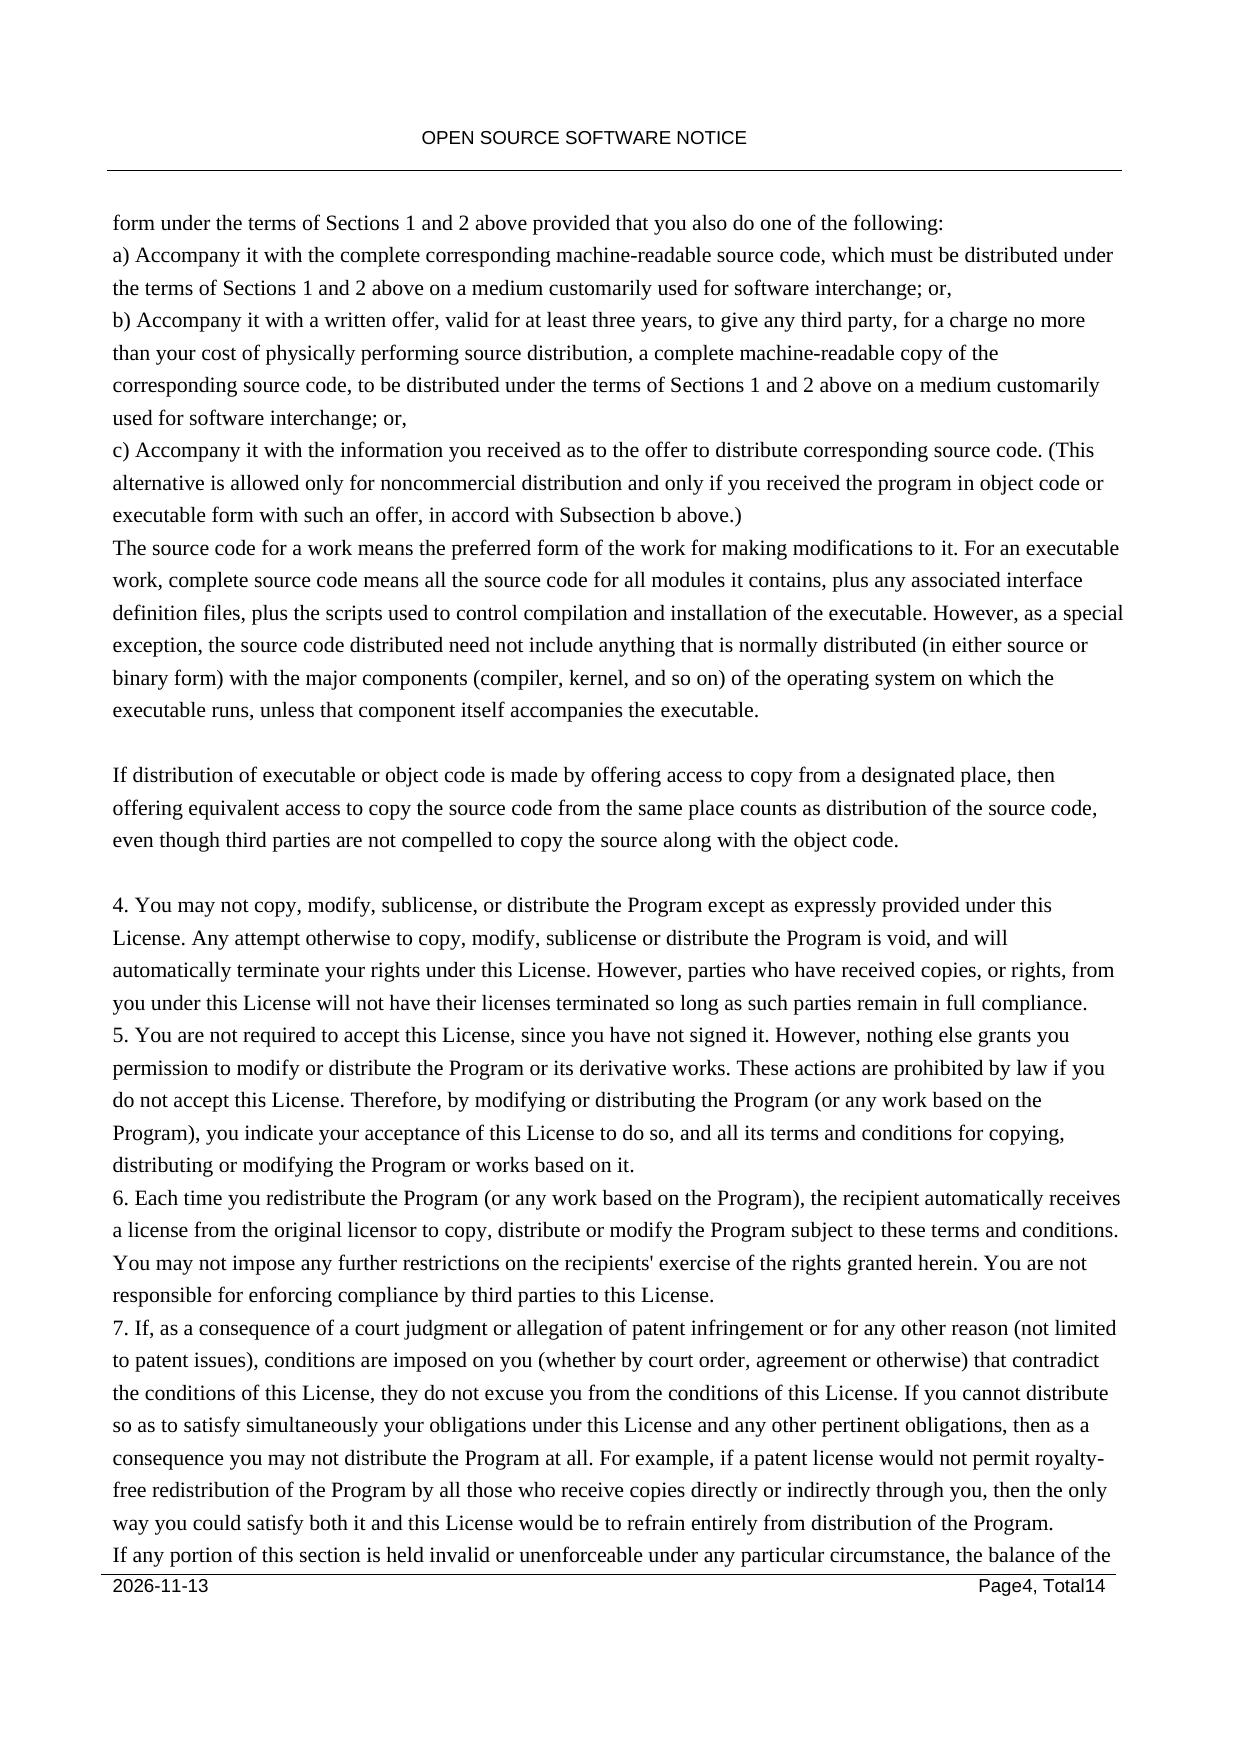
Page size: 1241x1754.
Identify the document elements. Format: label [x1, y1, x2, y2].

text [112, 206, 1128, 1571]
